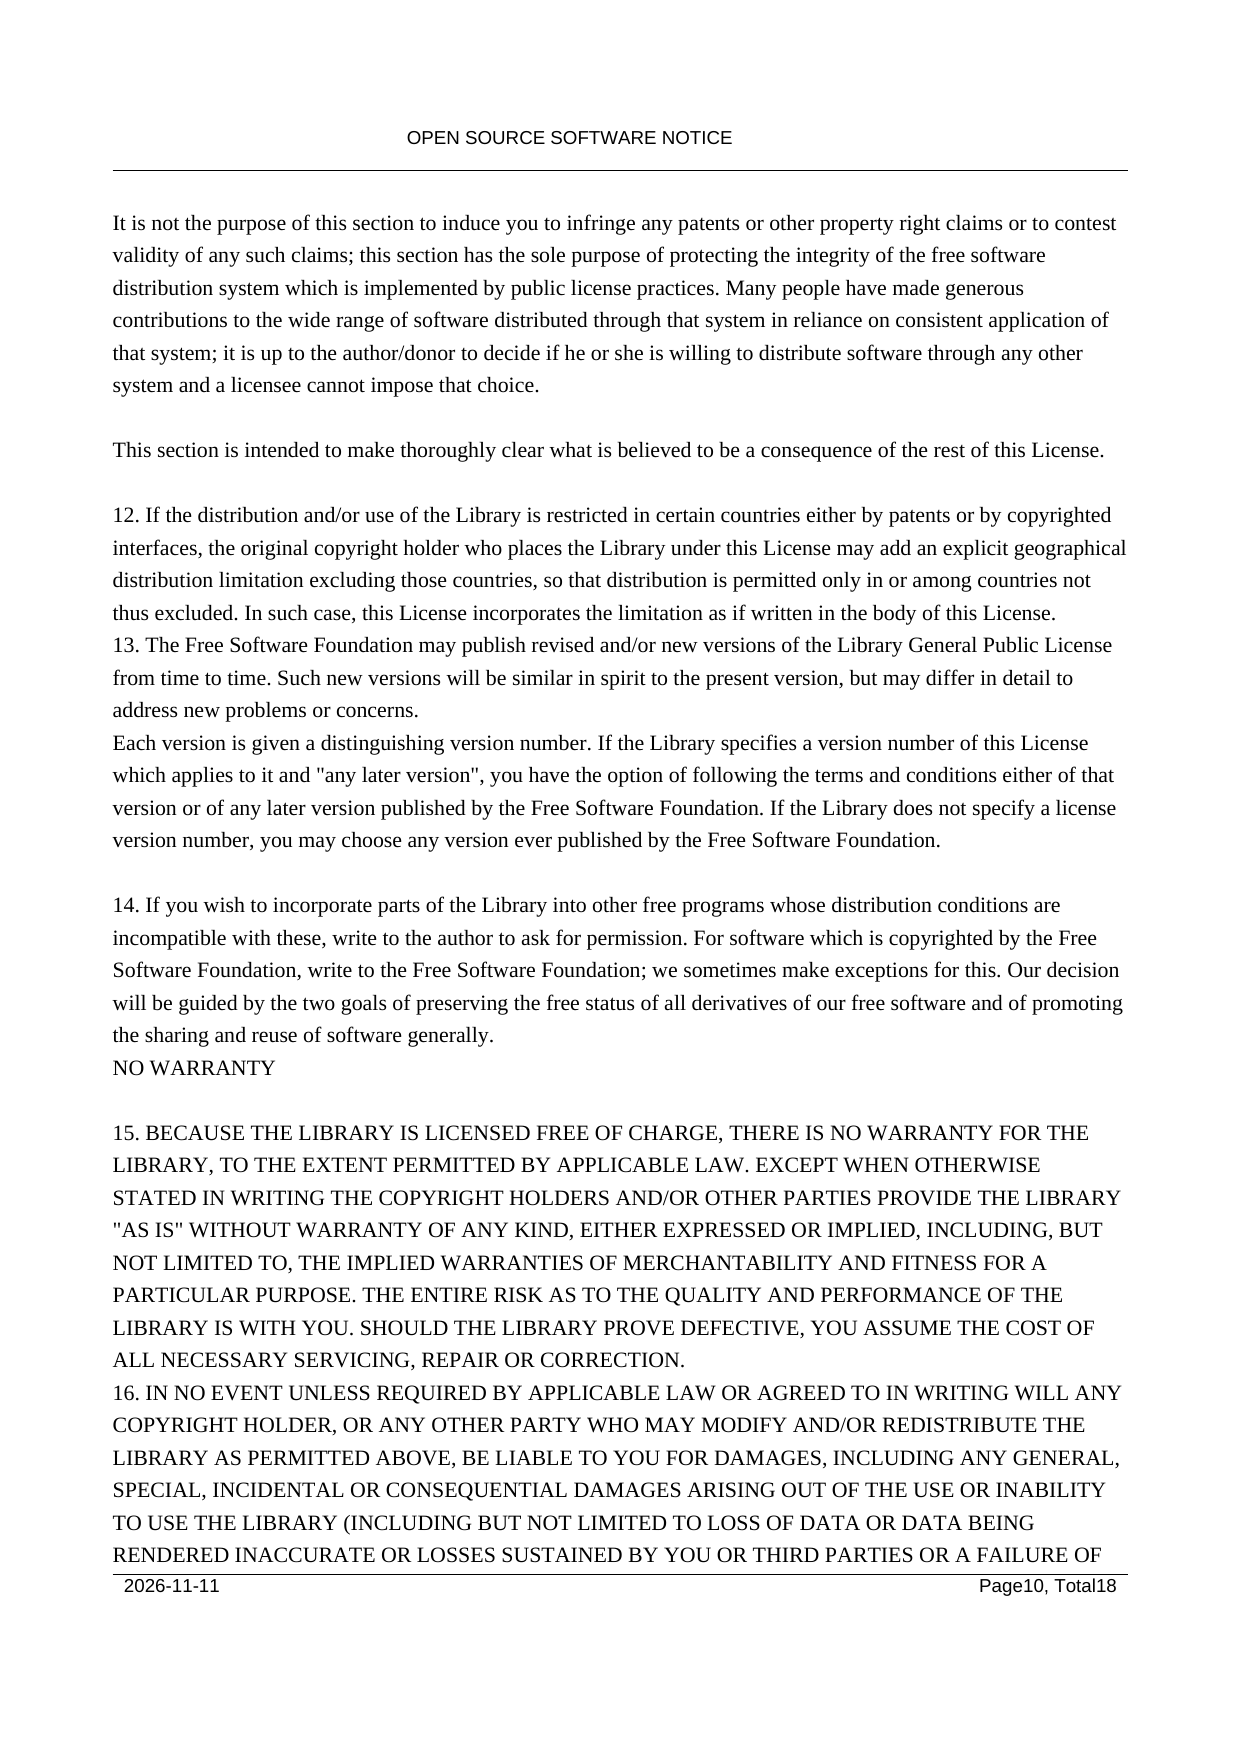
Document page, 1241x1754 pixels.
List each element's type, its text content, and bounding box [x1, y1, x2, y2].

text This section is intended to make thoroughly clear what is believed to be a consequence of the rest of this License. [112, 434, 1128, 466]
text It is not the purpose of this section to induce you to infringe any patents or other property right claims or to contest validity of any such claims; this section has the sole purpose of protecting the integrity of the free software distribution system which is implemented by public license practices. Many people have made generous contributions to the wide range of software distributed through that system in reliance on consistent application of that system; it is up to the author/donor to decide if he or she is willing to distribute software through any other system and a licensee cannot impose that choice. [112, 206, 1128, 401]
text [112, 1376, 1128, 1571]
text 15. BECAUSE THE LIBRARY IS LICENSED FREE OF CHARGE, THERE IS NO WARRANTY FOR THE LIBRARY, TO THE EXTENT PERMITTED BY APPLICABLE LAW. EXCEPT WHEN OTHERWISE STATED IN WRITING THE COPYRIGHT HOLDERS AND/OR OTHER PARTIES PROVIDE THE LIBRARY "AS IS" WITHOUT WARRANTY OF ANY KIND, EITHER EXPRESSED OR IMPLIED, INCLUDING, BUT NOT LIMITED TO, THE IMPLIED WARRANTIES OF MERCHANTABILITY AND FITNESS FOR A PARTICULAR PURPOSE. THE ENTIRE RISK AS TO THE QUALITY AND PERFORMANCE OF THE LIBRARY IS WITH YOU. SHOULD THE LIBRARY PROVE DEFECTIVE, YOU ASSUME THE COST OF ALL NECESSARY SERVICING, REPAIR OR CORRECTION. [112, 1116, 1128, 1376]
text 12. If the distribution and/or use of the Library is restricted in certain countries either by patents or by copyrighted interfaces, the original copyright holder who places the Library under this License may add an explicit geographical distribution limitation excluding those countries, so that distribution is permitted only in or among countries not thus excluded. In such case, this License incorporates the limitation as if written in the body of this License. [112, 499, 1128, 629]
text 14. If you wish to incorporate parts of the Library into other free programs whose distribution conditions are incompatible with these, write to the author to ask for permission. For software which is copyrighted by the Free Software Foundation, write to the Free Software Foundation; we sometimes make exceptions for this. Our decision will be guided by the two goals of preserving the free status of all derivatives of our free software and of promoting the sharing and reuse of software generally. [112, 889, 1128, 1051]
text Each version is given a distinguishing version number. If the Library specifies a version number of this License which applies to it and "any later version", you have the option of following the terms and conditions either of that version or of any later version published by the Free Software Foundation. If the Library does not specify a license version number, you may choose any version ever published by the Free Software Foundation. [112, 726, 1128, 856]
text 13. The Free Software Foundation may publish revised and/or new versions of the Library General Public License from time to time. Such new versions will be similar in spirit to the present version, but may differ in detail to address new problems or concerns. [112, 629, 1128, 726]
text NO WARRANTY [112, 1051, 1128, 1084]
